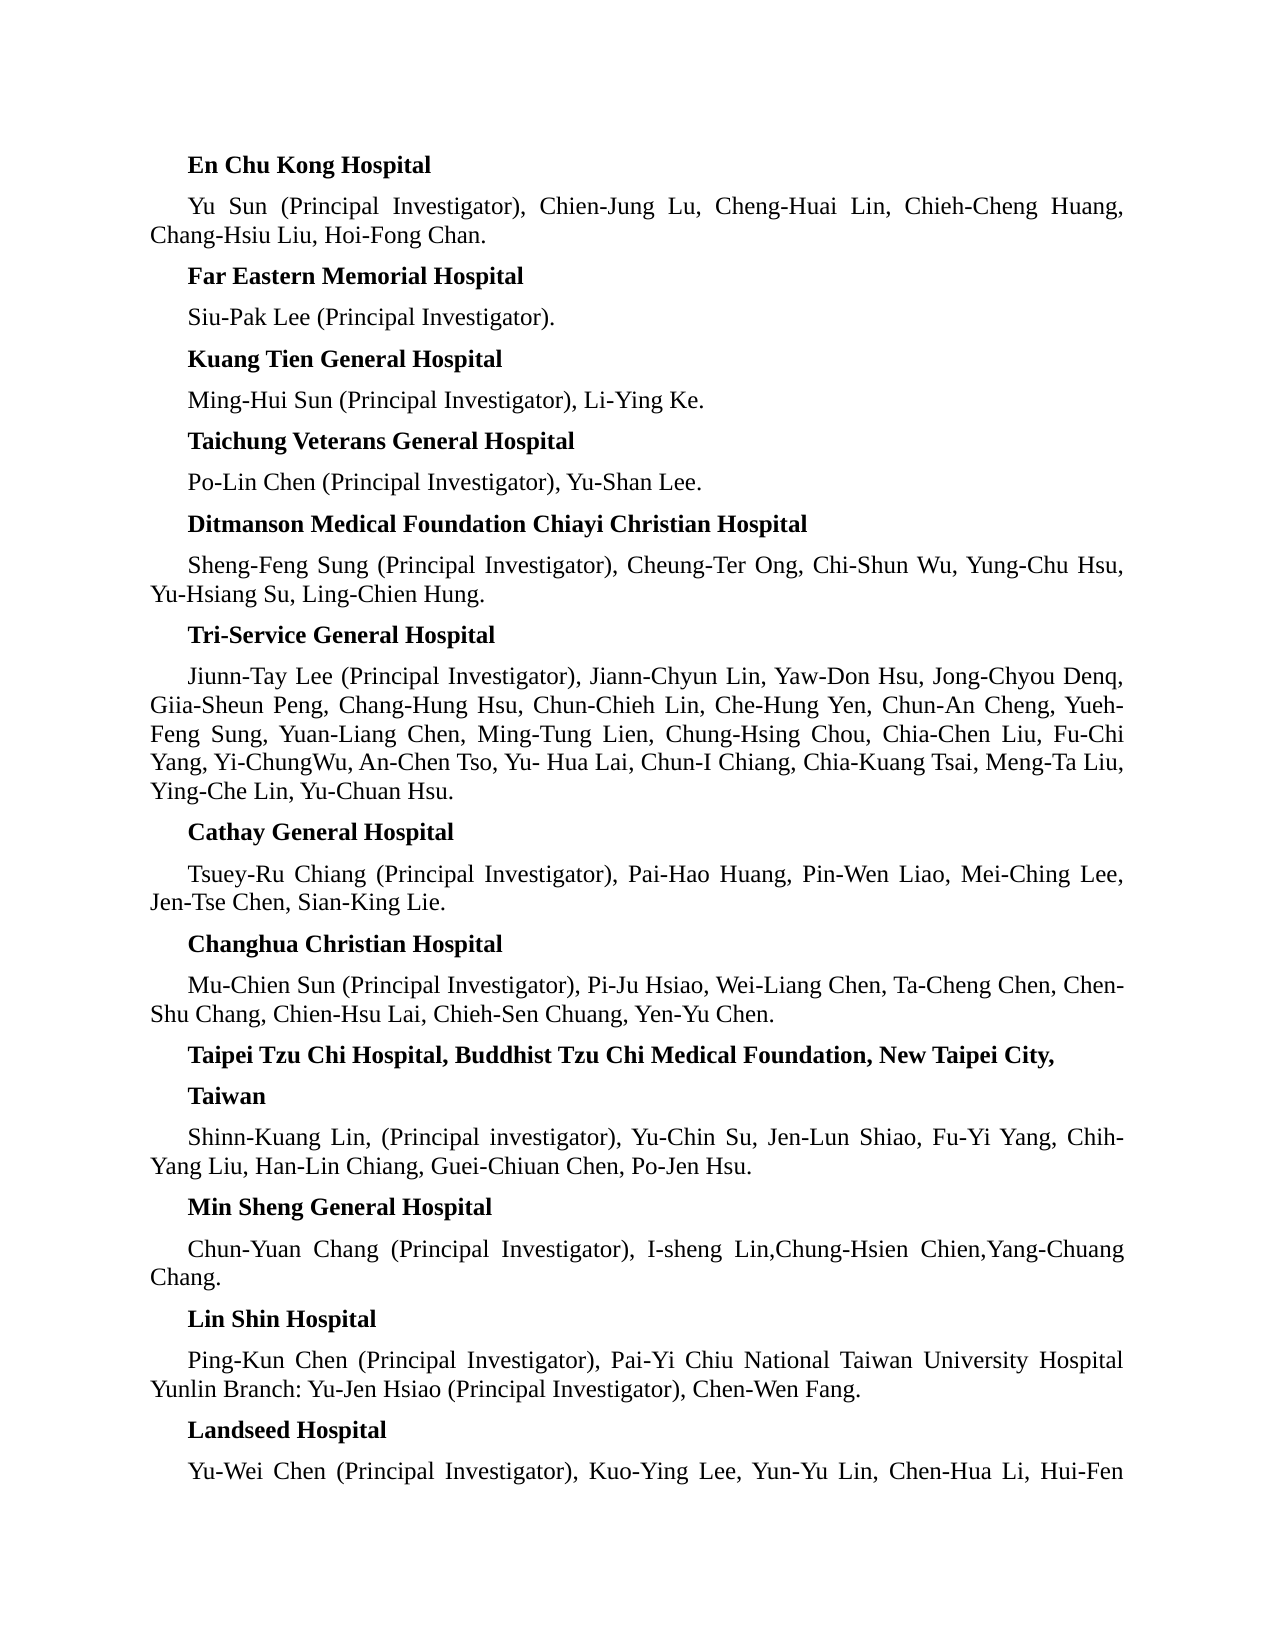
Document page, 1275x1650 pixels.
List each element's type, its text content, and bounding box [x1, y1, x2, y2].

text Ditmanson Medical Foundation Chiayi Christian Hospital [150, 509, 1125, 537]
text Ming-Hui Sun (Principal Investigator), Li-Ying Ke. [150, 385, 1125, 414]
text Lin Shin Hospital [150, 1304, 1125, 1332]
text Mu-Chien Sun (Principal Investigator), Pi-Ju Hsiao, Wei-Liang Chen, Ta-Cheng Chen, Chen-Shu Chang, Chien-Hsu Lai, Chieh-Sen Chuang, Yen-Yu Chen. [150, 970, 1125, 1027]
text Chun-Yuan Chang (Principal Investigator), I-sheng Lin,Chung-Hsien Chien,Yang-Chuang Chang. [150, 1234, 1125, 1291]
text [150, 1456, 1125, 1485]
text Tri-Service General Hospital [150, 620, 1125, 649]
text Cathay General Hospital [150, 817, 1125, 846]
text Landseed Hospital [150, 1415, 1125, 1444]
text Changhua Christian Hospital [150, 929, 1125, 957]
text Yu Sun (Principal Investigator), Chien-Jung Lu, Cheng-Huai Lin, Chieh-Cheng Huang, Chang-Hsiu Liu, Hoi-Fong Chan. [150, 191, 1125, 249]
text Po-Lin Chen (Principal Investigator), Yu-Shan Lee. [150, 467, 1125, 496]
text Sheng-Feng Sung (Principal Investigator), Cheung-Ter Ong, Chi-Shun Wu, Yung-Chu Hsu, Yu-Hsiang Su, Ling-Chien Hung. [150, 550, 1125, 607]
text Far Eastern Memorial Hospital [150, 261, 1125, 290]
text Min Sheng General Hospital [150, 1192, 1125, 1221]
text Ping-Kun Chen (Principal Investigator), Pai-Yi Chiu National Taiwan University Hospital Yunlin Branch: Yu-Jen Hsiao (Principal Investigator), Chen-Wen Fang. [150, 1345, 1125, 1402]
text Jiunn-Tay Lee (Principal Investigator), Jiann-Chyun Lin, Yaw-Don Hsu, Jong-Chyou Denq, Giia-Sheun Peng, Chang-Hung Hsu, Chun-Chieh Lin, Che-Hung Yen, Chun-An Cheng, Yueh-Feng Sung, Yuan-Liang Chen, Ming-Tung Lien, Chung-Hsing Chou, Chia-Chen Liu, Fu-Chi Yang, Yi-ChungWu, An-Chen Tso, Yu- Hua Lai, Chun-I Chiang, Chia-Kuang Tsai, Meng-Ta Liu, Ying-Che Lin, Yu-Chuan Hsu. [150, 661, 1125, 805]
text Kuang Tien General Hospital [150, 344, 1125, 372]
text Taichung Veterans General Hospital [150, 426, 1125, 455]
text En Chu Kong Hospital [150, 150, 1125, 179]
text Tsuey-Ru Chiang (Principal Investigator), Pai-Hao Huang, Pin-Wen Liao, Mei-Ching Lee, Jen-Tse Chen, Sian-King Lie. [150, 859, 1125, 916]
text Taipei Tzu Chi Hospital, Buddhist Tzu Chi Medical Foundation, New Taipei City, [150, 1040, 1125, 1069]
text Shinn-Kuang Lin, (Principal investigator), Yu-Chin Su, Jen-Lun Shiao, Fu-Yi Yang, Chih-Yang Liu, Han-Lin Chiang, Guei-Chiuan Chen, Po-Jen Hsu. [150, 1122, 1125, 1180]
text Taiwan [150, 1081, 1125, 1110]
text Siu-Pak Lee (Principal Investigator). [150, 302, 1125, 331]
